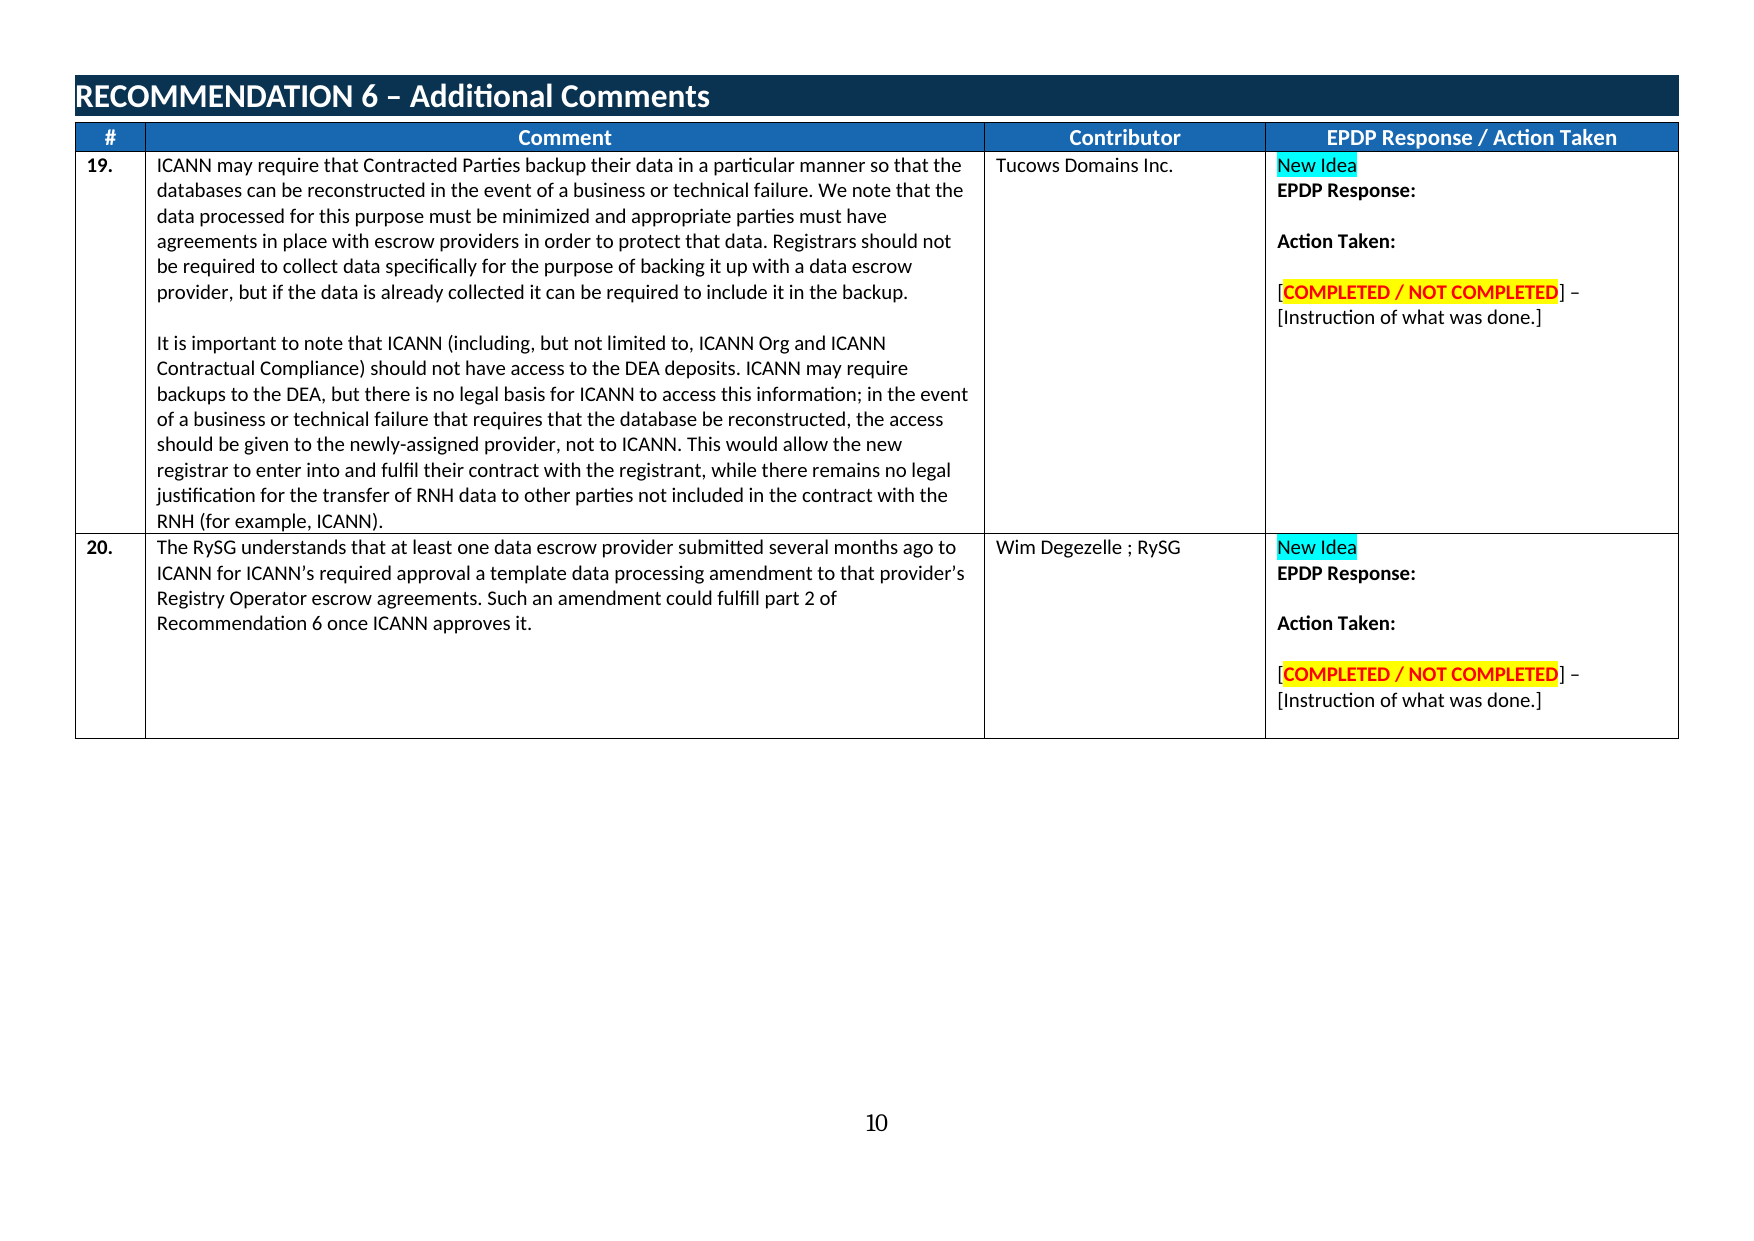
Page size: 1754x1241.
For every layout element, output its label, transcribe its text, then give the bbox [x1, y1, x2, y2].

table_cell New Idea EPDP Response: Action Taken: [COMPLETED / NOT COMPLETED] – [Instruction of what was done.] [1266, 152, 1678, 533]
table_header EPDP Response / Action Taken [1266, 123, 1678, 151]
table_header Contributor [985, 123, 1265, 151]
table_cell Wim Degezelle ; RySG [985, 534, 1265, 738]
table_cell Tucows Domains Inc. [985, 152, 1265, 533]
table_header Comment [146, 123, 984, 151]
table_cell ICANN may require that Contracted Parties backup their data in a particular manner so that the databases can be reconstructed in the event of a business or technical failure. We note that the data processed for this purpose must be minimized and appropriate parties must have agreements in place with escrow providers in order to protect that data. Registrars should not be required to collect data specifically for the purpose of backing it up with a data escrow provider, but if the data is already collected it can be required to include it in the backup. It is important to note that ICANN (including, but not limited to, ICANN Org and ICANN Contractual Compliance) should not have access to the DEA deposits. ICANN may require backups to the DEA, but there is no legal basis for ICANN to access this information; in the event of a business or technical failure that requires that the database be reconstructed, the access should be given to the newly-assigned provider, not to ICANN. This would allow the new registrar to enter into and fulfil their contract with the registrant, while there remains no legal justification for the transfer of RNH data to other parties not included in the contract with the RNH (for example, ICANN). [146, 152, 984, 533]
table_header # [76, 123, 145, 151]
table_cell The RySG understands that at least one data escrow provider submitted several months ago to ICANN for ICANN’s required approval a template data processing amendment to that provider’s Registry Operator escrow agreements. Such an amendment could fulfill part 2 of Recommendation 6 once ICANN approves it. [146, 534, 984, 738]
table_cell New Idea EPDP Response: Action Taken: [COMPLETED / NOT COMPLETED] – [Instruction of what was done.] [1266, 534, 1678, 738]
table_cell [76, 534, 145, 738]
subtitle RECOMMENDATION 6 – Additional Comments [75, 75, 1679, 116]
table_cell [76, 152, 145, 533]
